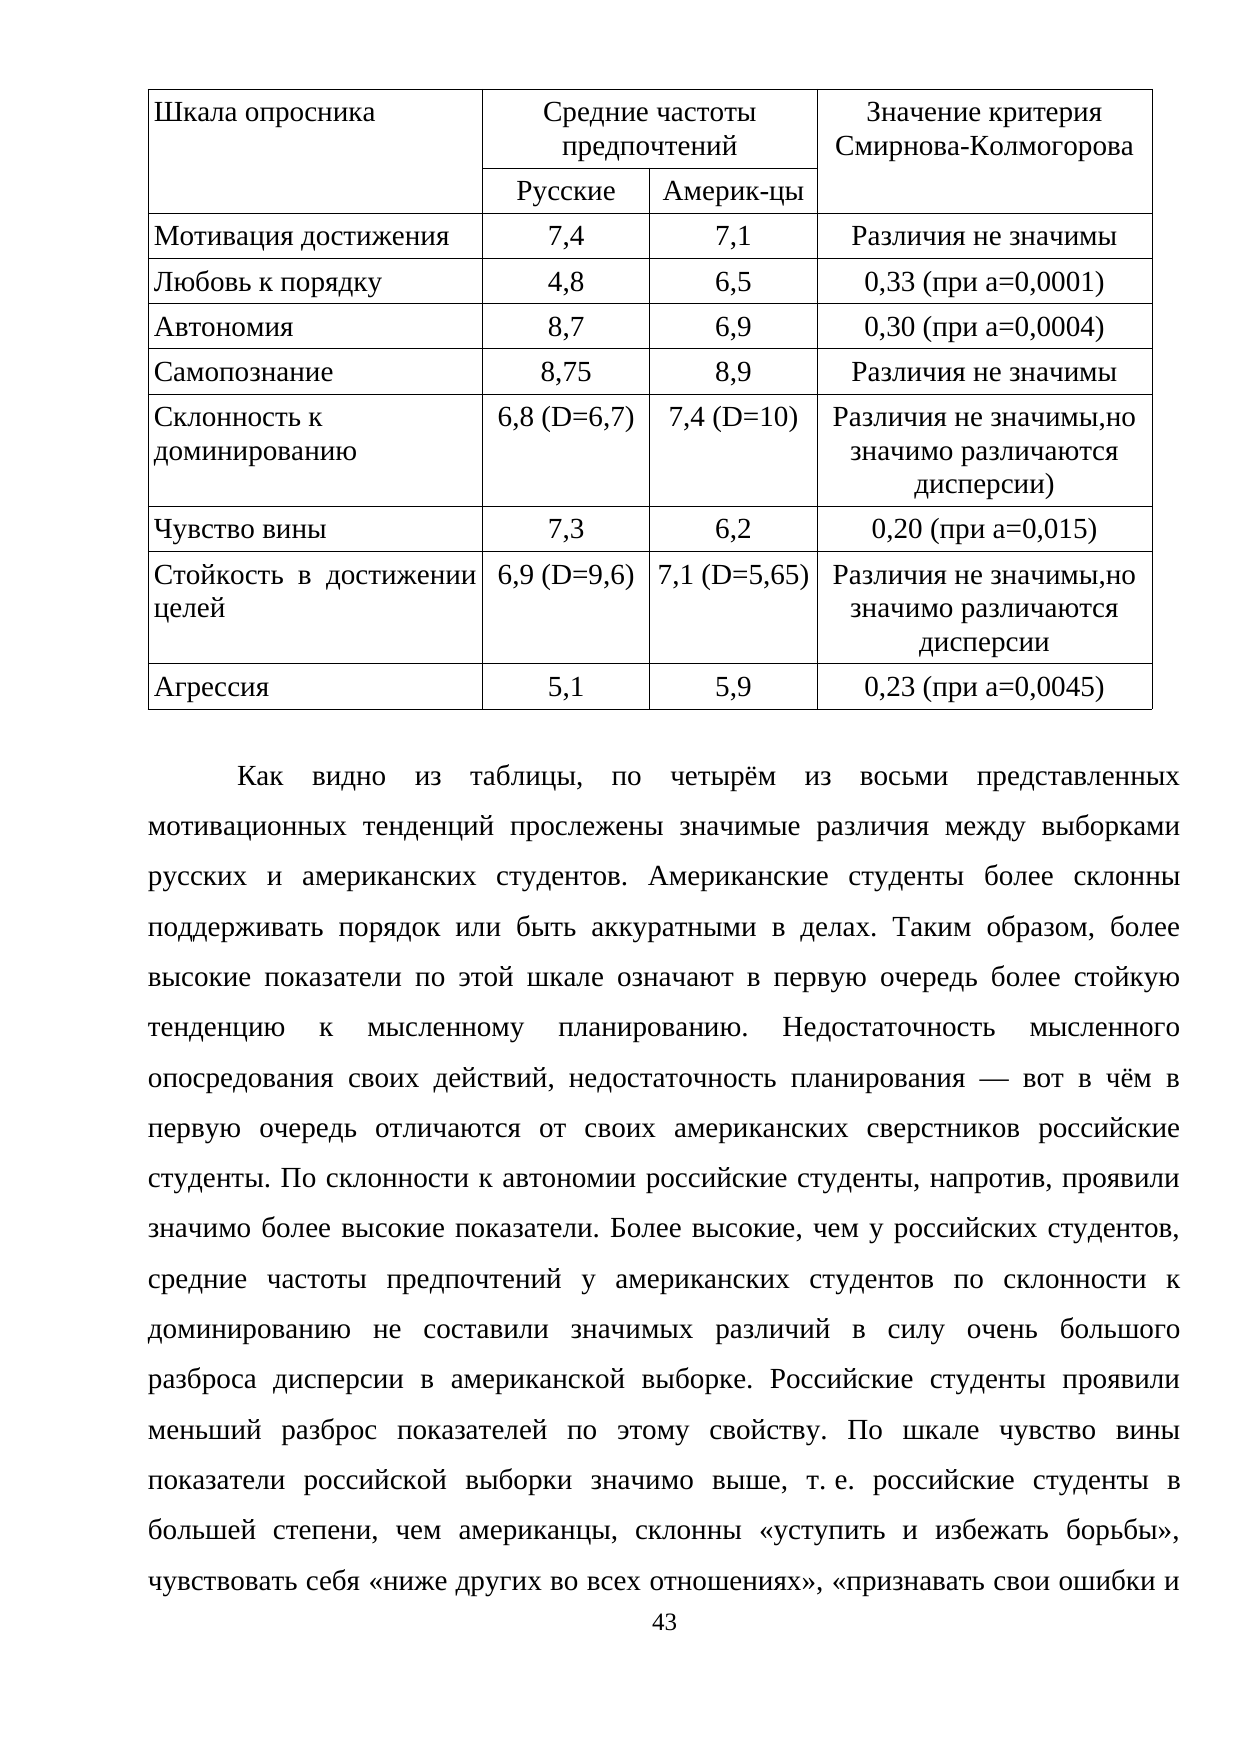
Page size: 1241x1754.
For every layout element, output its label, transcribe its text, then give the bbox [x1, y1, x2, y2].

table_cell 5,9 [650, 664, 817, 708]
table_header Значение критерия Смирнова-Колмогорова [818, 90, 1152, 213]
table_cell 6,5 [650, 259, 817, 303]
table_cell 0,33 (при а=0,0001) [818, 259, 1152, 303]
table_cell 8,7 [483, 304, 649, 348]
table_header Шкала опросника [149, 90, 482, 213]
table_cell 6,9 (D=9,6) [483, 552, 649, 663]
table_cell 7,4 [483, 214, 649, 258]
table_cell Мотивация достижения [149, 214, 482, 258]
table_cell Автономия [149, 304, 482, 348]
table_cell 7,1 [650, 214, 817, 258]
table_cell 5,1 [483, 664, 649, 708]
table_cell Склонность к доминированию [149, 395, 482, 506]
table_cell 7,4 (D=10) [650, 395, 817, 506]
table_cell Различия не значимы [818, 214, 1152, 258]
table_cell Русские [483, 169, 649, 213]
table_cell Любовь к порядку [149, 259, 482, 303]
table_cell 0,20 (при а=0,015) [818, 507, 1152, 551]
table_cell 0,23 (при а=0,0045) [818, 664, 1152, 708]
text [148, 758, 1181, 1596]
table_cell Различия не значимы,но значимо различаются дисперсии [818, 552, 1152, 663]
table_cell Самопознание [149, 349, 482, 393]
table_cell Америк-цы [650, 169, 817, 213]
table_cell 8,9 [650, 349, 817, 393]
table_cell Различия не значимы,но значимо различаются дисперсии) [818, 395, 1152, 506]
table_cell 6,9 [650, 304, 817, 348]
table_cell Различия не значимы [818, 349, 1152, 393]
table_cell Стойкость в достижении целей [149, 552, 482, 663]
table_cell 7,1 (D=5,65) [650, 552, 817, 663]
table_cell Агрессия [149, 664, 482, 708]
table_header Средние частоты предпочтений [483, 90, 817, 167]
table_cell 7,3 [483, 507, 649, 551]
table_cell 8,75 [483, 349, 649, 393]
table_cell 4,8 [483, 259, 649, 303]
table_cell 0,30 (при а=0,0004) [818, 304, 1152, 348]
table_cell Чувство вины [149, 507, 482, 551]
table_cell 6,8 (D=6,7) [483, 395, 649, 506]
table_cell 6,2 [650, 507, 817, 551]
